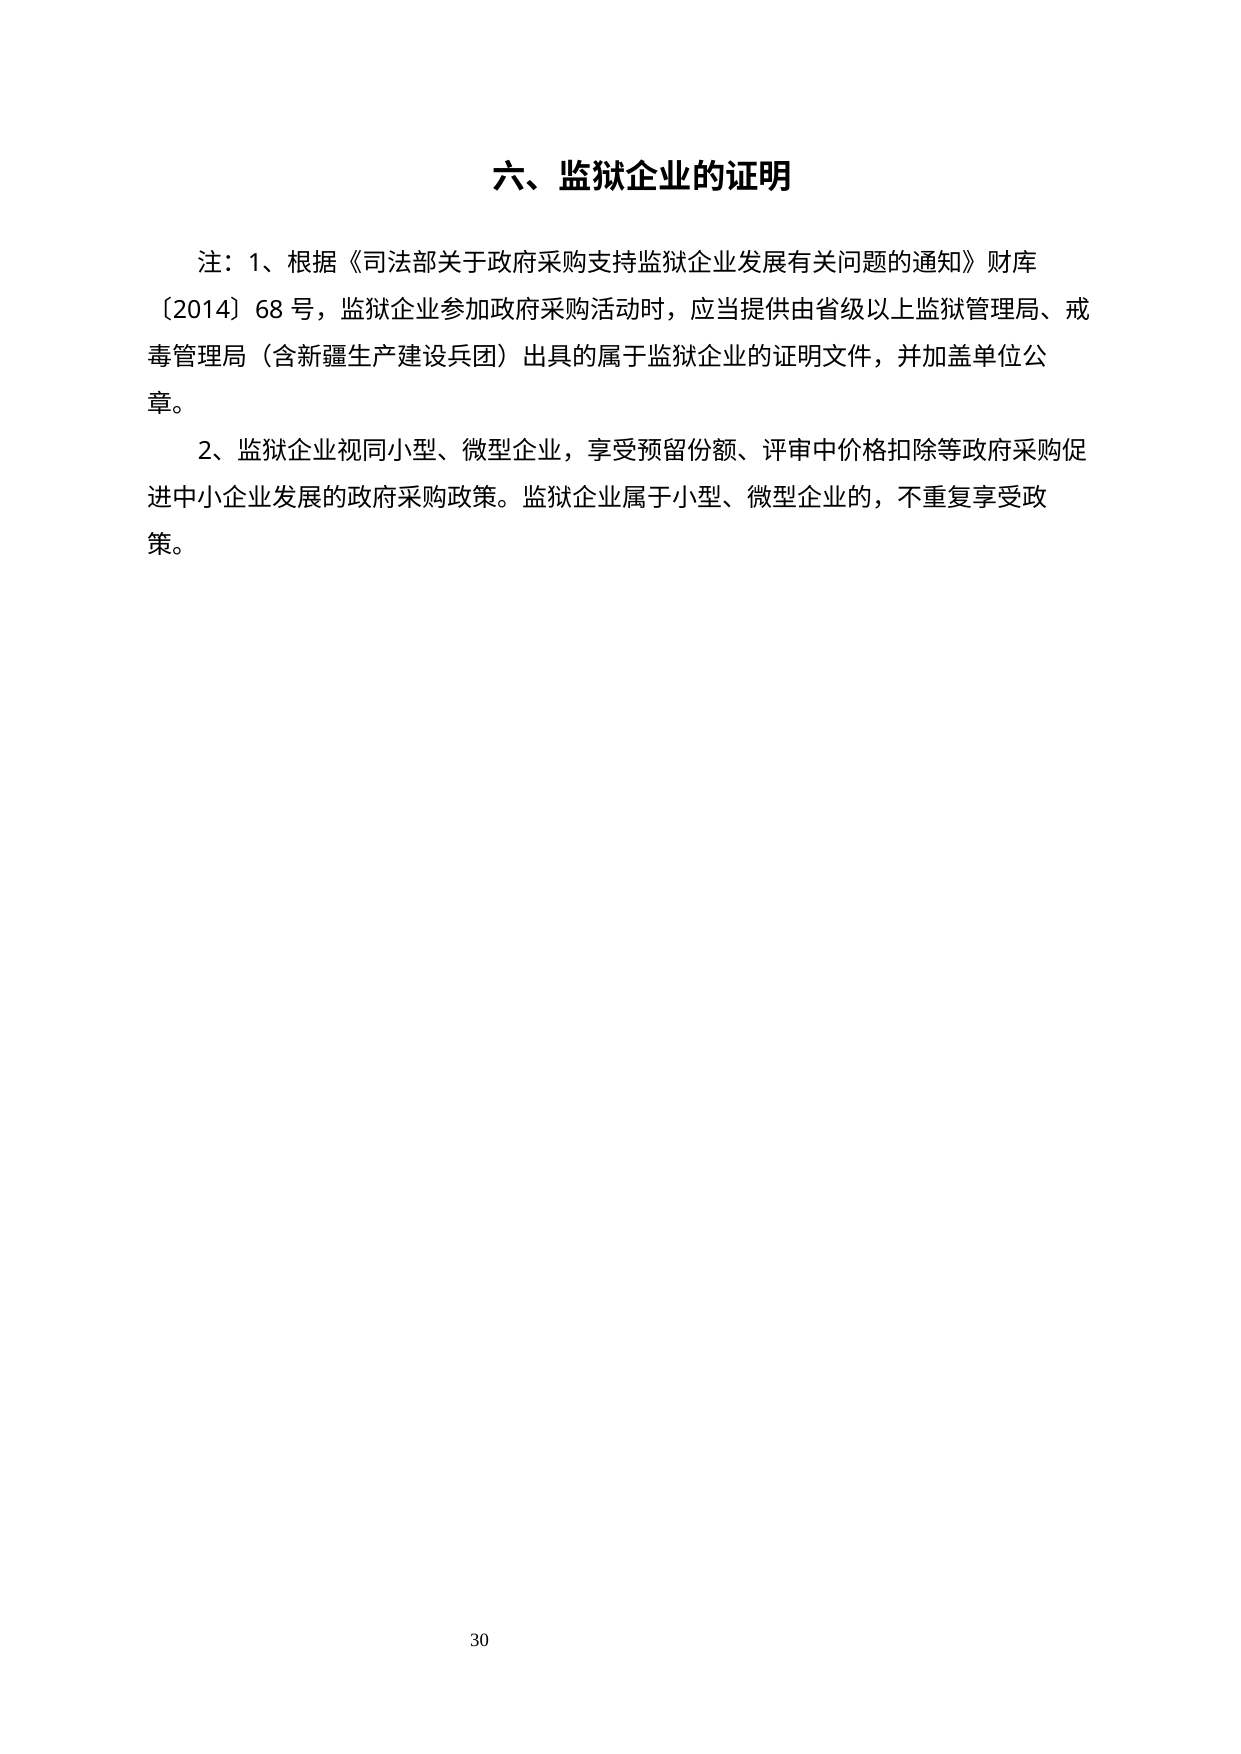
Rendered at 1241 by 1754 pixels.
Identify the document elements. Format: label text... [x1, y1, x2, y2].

list 监狱企业的证明 [148, 150, 1093, 198]
text 2、监狱企业视同小型、微型企业，享受预留份额、评审中价格扣除等政府采购促进中小企业发展的政府采购政策。监狱企业属于小型、微型企业的，不重复享受政策。 [148, 431, 1093, 561]
text 注：1、根据《司法部关于政府采购支持监狱企业发展有关问题的通知》财库〔2014〕68 号，监狱企业参加政府采购活动时，应当提供由省级以上监狱管理局、戒毒管理局（含新疆生产建设兵团）出具的属于监狱企业的证明文件，并加盖单位公章。 [148, 242, 1093, 420]
